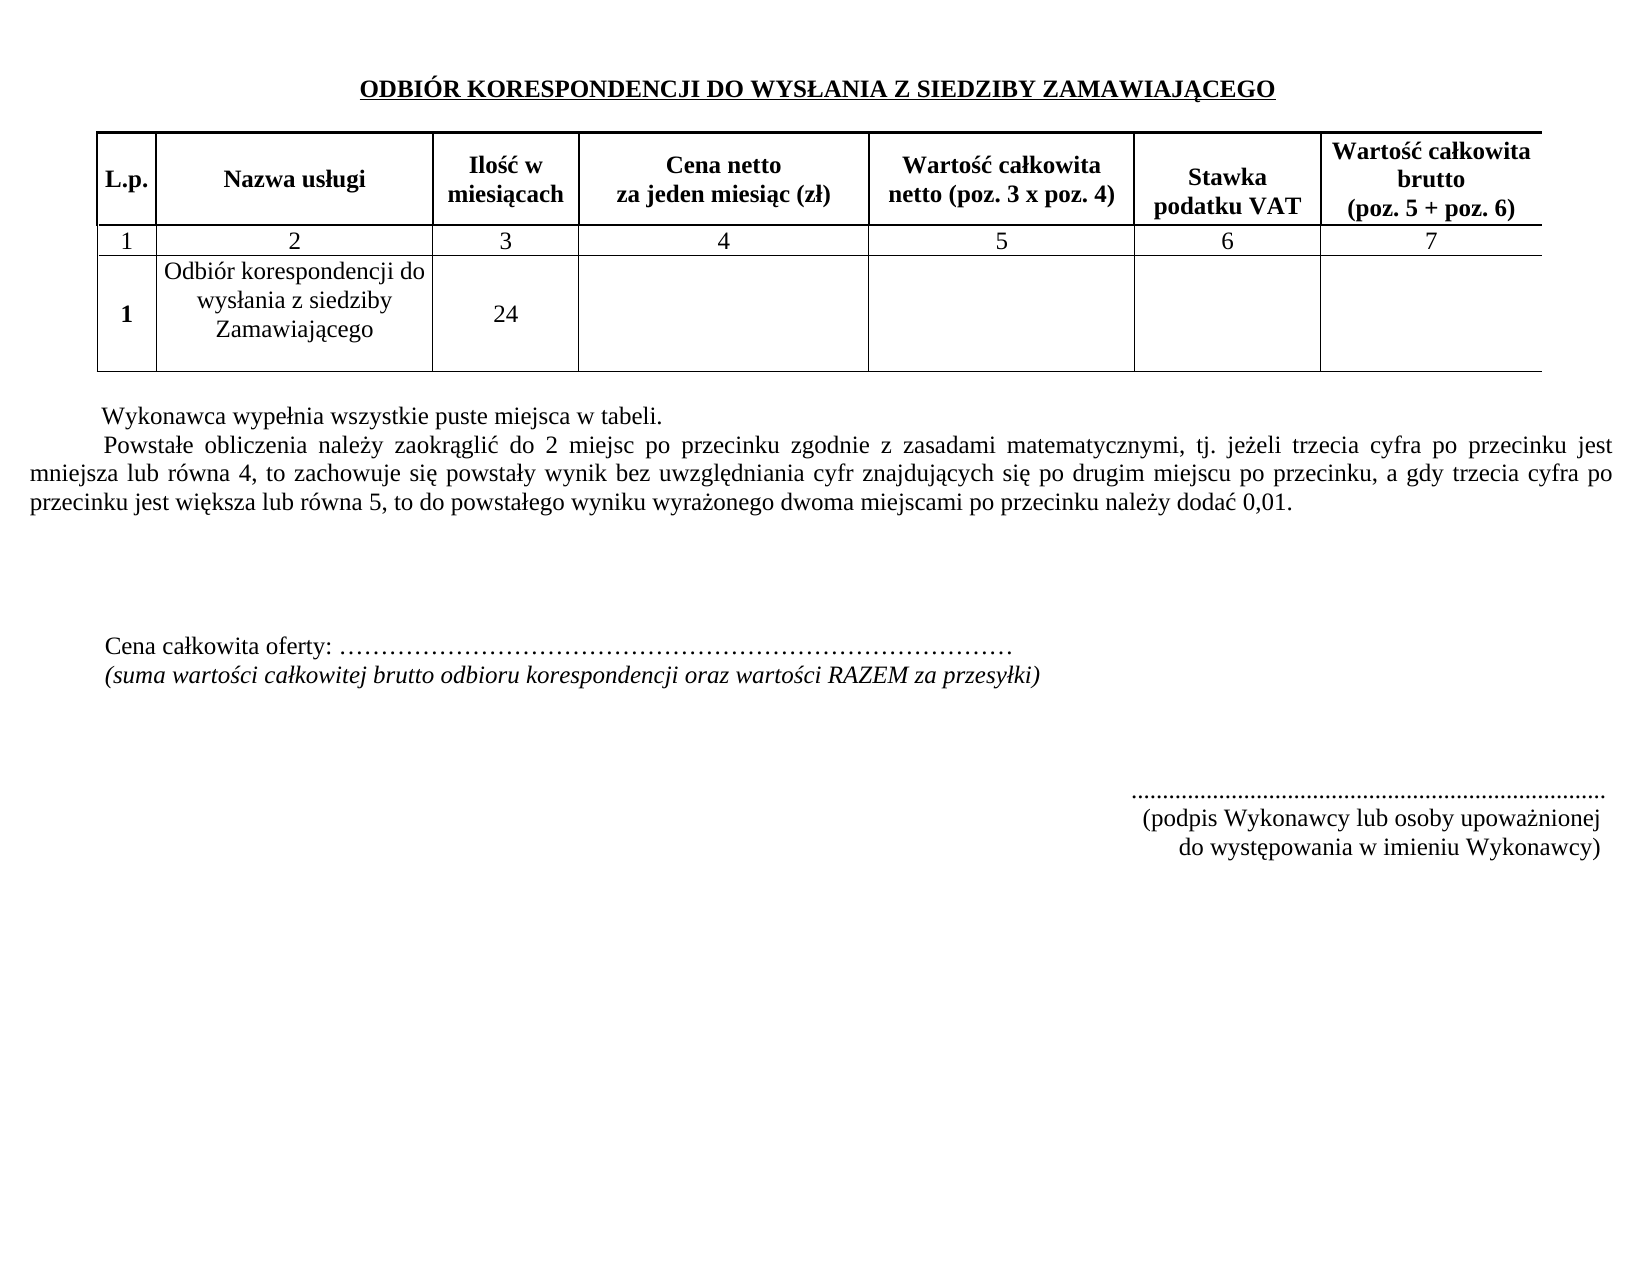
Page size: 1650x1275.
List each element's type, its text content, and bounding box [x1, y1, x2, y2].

table_header Wartość całkowita brutto (poz. 5 + poz. 6) [1322, 134, 1542, 224]
table_cell 2 [157, 226, 432, 255]
text Powstałe obliczenia należy zaokrąglić do 2 miejsc po przecinku zgodnie z zasadami matematycznymi, tj. jeżeli trzecia cyfra po przecinku jest mniejsza lub równa 4, to zachowuje się powstały wynik bez uwzględniania cyfr znajdujących się po drugim miejscu po przecinku, a gdy trzecia cyfra po przecinku jest większa lub równa 5, to do powstałego wyniku wyrażonego dwoma miejscami po przecinku należy dodać 0,01. [29, 430, 1616, 516]
text Cena całkowita oferty: ……………………………………………………………………… [104, 631, 1606, 660]
table_cell [1135, 256, 1320, 371]
table_header Nazwa usługi [157, 134, 432, 224]
table_cell 3 [433, 226, 578, 255]
table_cell 7 [1321, 226, 1542, 255]
text ............................................................................ [29, 775, 1606, 803]
table_cell 1 [98, 256, 156, 371]
table_cell [869, 256, 1134, 371]
table_cell 4 [579, 226, 868, 255]
text Wykonawca wypełnia wszystkie puste miejsca w tabeli. [29, 401, 1606, 430]
table_cell [579, 256, 868, 371]
table_header Cena netto za jeden miesiąc (zł) [580, 134, 868, 224]
table_cell [1321, 256, 1542, 371]
table_cell 1 [98, 225, 156, 255]
table_cell Odbiór korespondencji do wysłania z siedziby Zamawiającego [157, 256, 432, 371]
table_header Wartość całkowita netto (poz. 3 x poz. 4) [870, 134, 1133, 224]
text (suma wartości całkowitej brutto odbioru korespondencji oraz wartości RAZEM za przesyłki) [104, 660, 1606, 688]
table_header Stawka podatku VAT [1135, 134, 1320, 224]
table_cell 5 [869, 226, 1134, 255]
table_header L.p. [98, 134, 155, 224]
table_cell 6 [1135, 226, 1320, 255]
text (podpis Wykonawcy lub osoby upoważnionej [36, 803, 1601, 832]
text ODBIÓR KORESPONDENCJI DO WYSŁANIA Z SIEDZIBY ZAMAWIAJĄCEGO [29, 74, 1606, 103]
text do występowania w imieniu Wykonawcy) [36, 832, 1601, 861]
table_header Ilość w miesiącach [434, 134, 578, 224]
table_cell 24 [433, 256, 578, 371]
